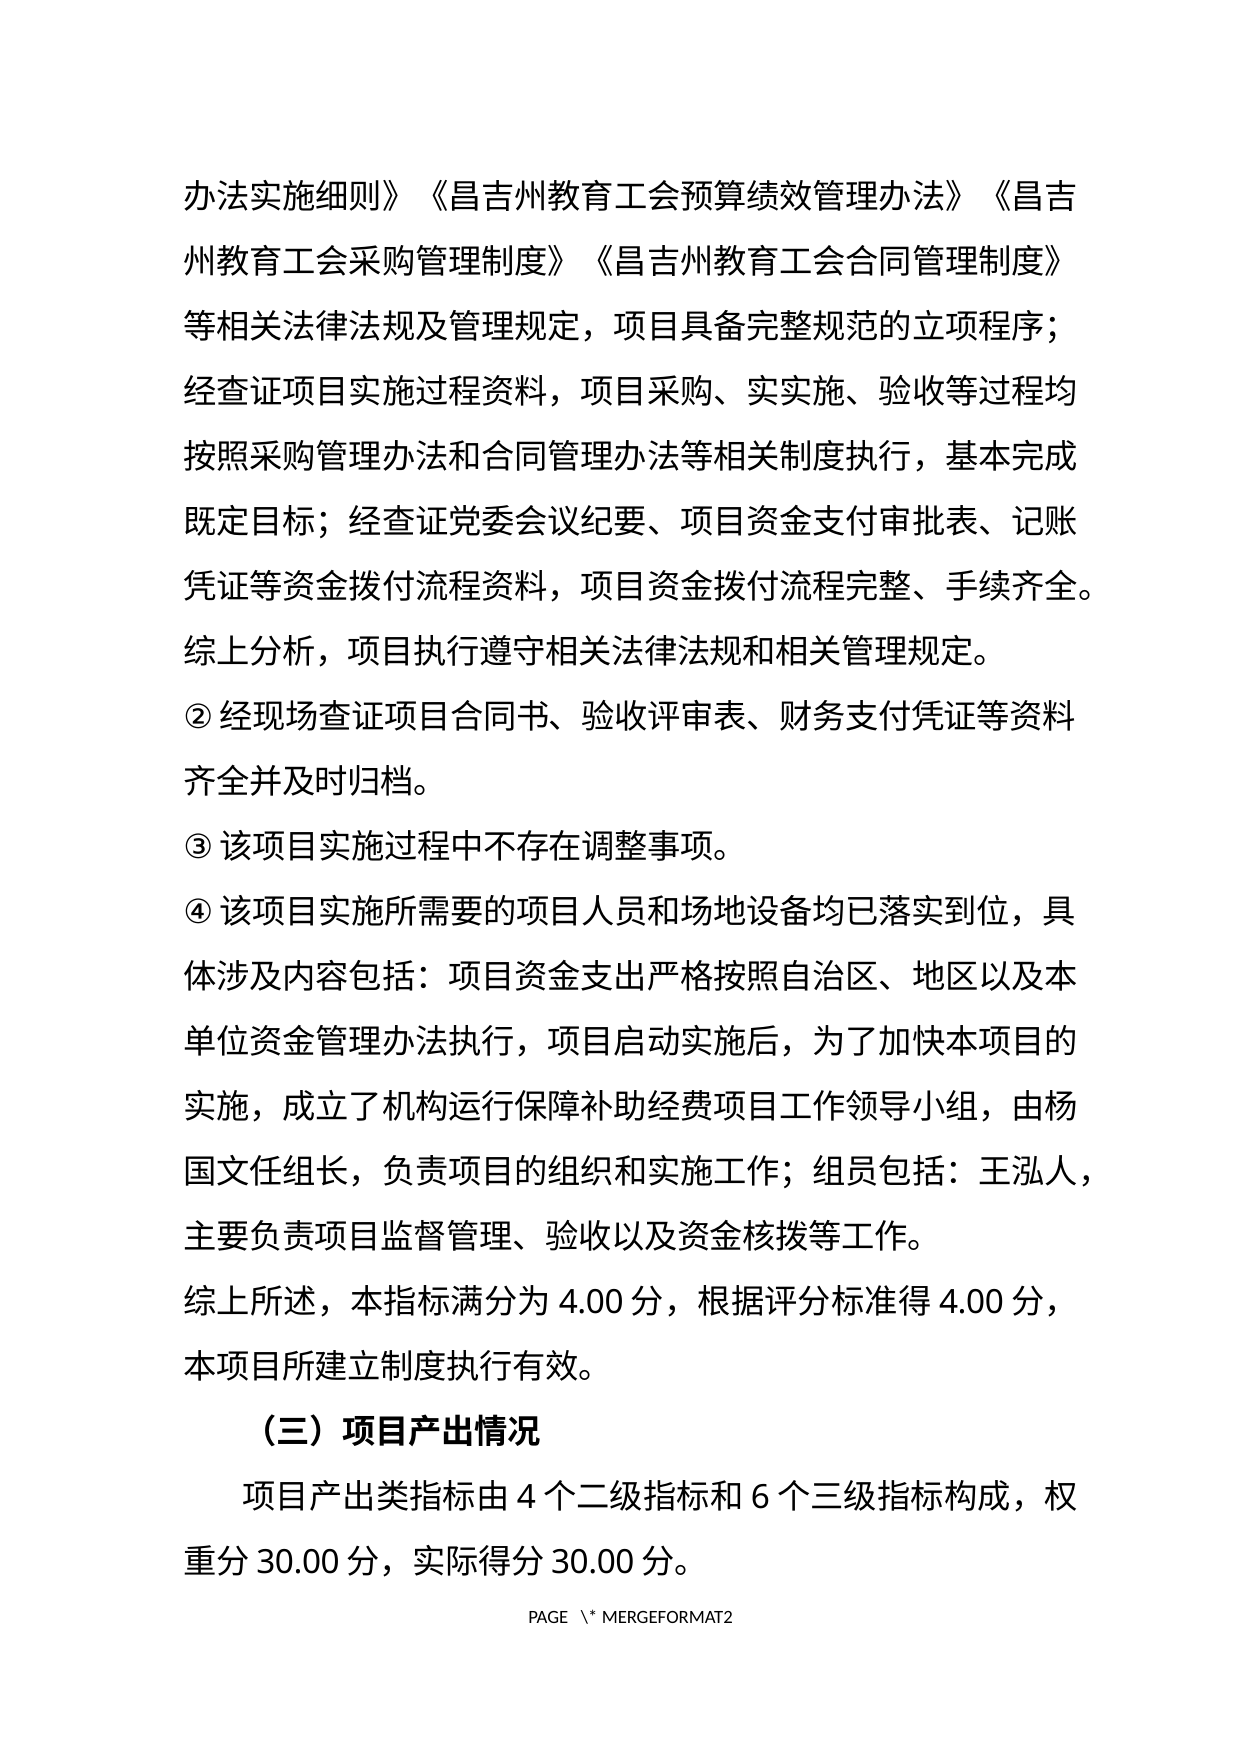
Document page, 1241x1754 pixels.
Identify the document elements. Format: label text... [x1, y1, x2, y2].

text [183, 162, 1078, 1397]
text （三）项目产出情况 [183, 1397, 1078, 1462]
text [183, 1462, 1078, 1592]
